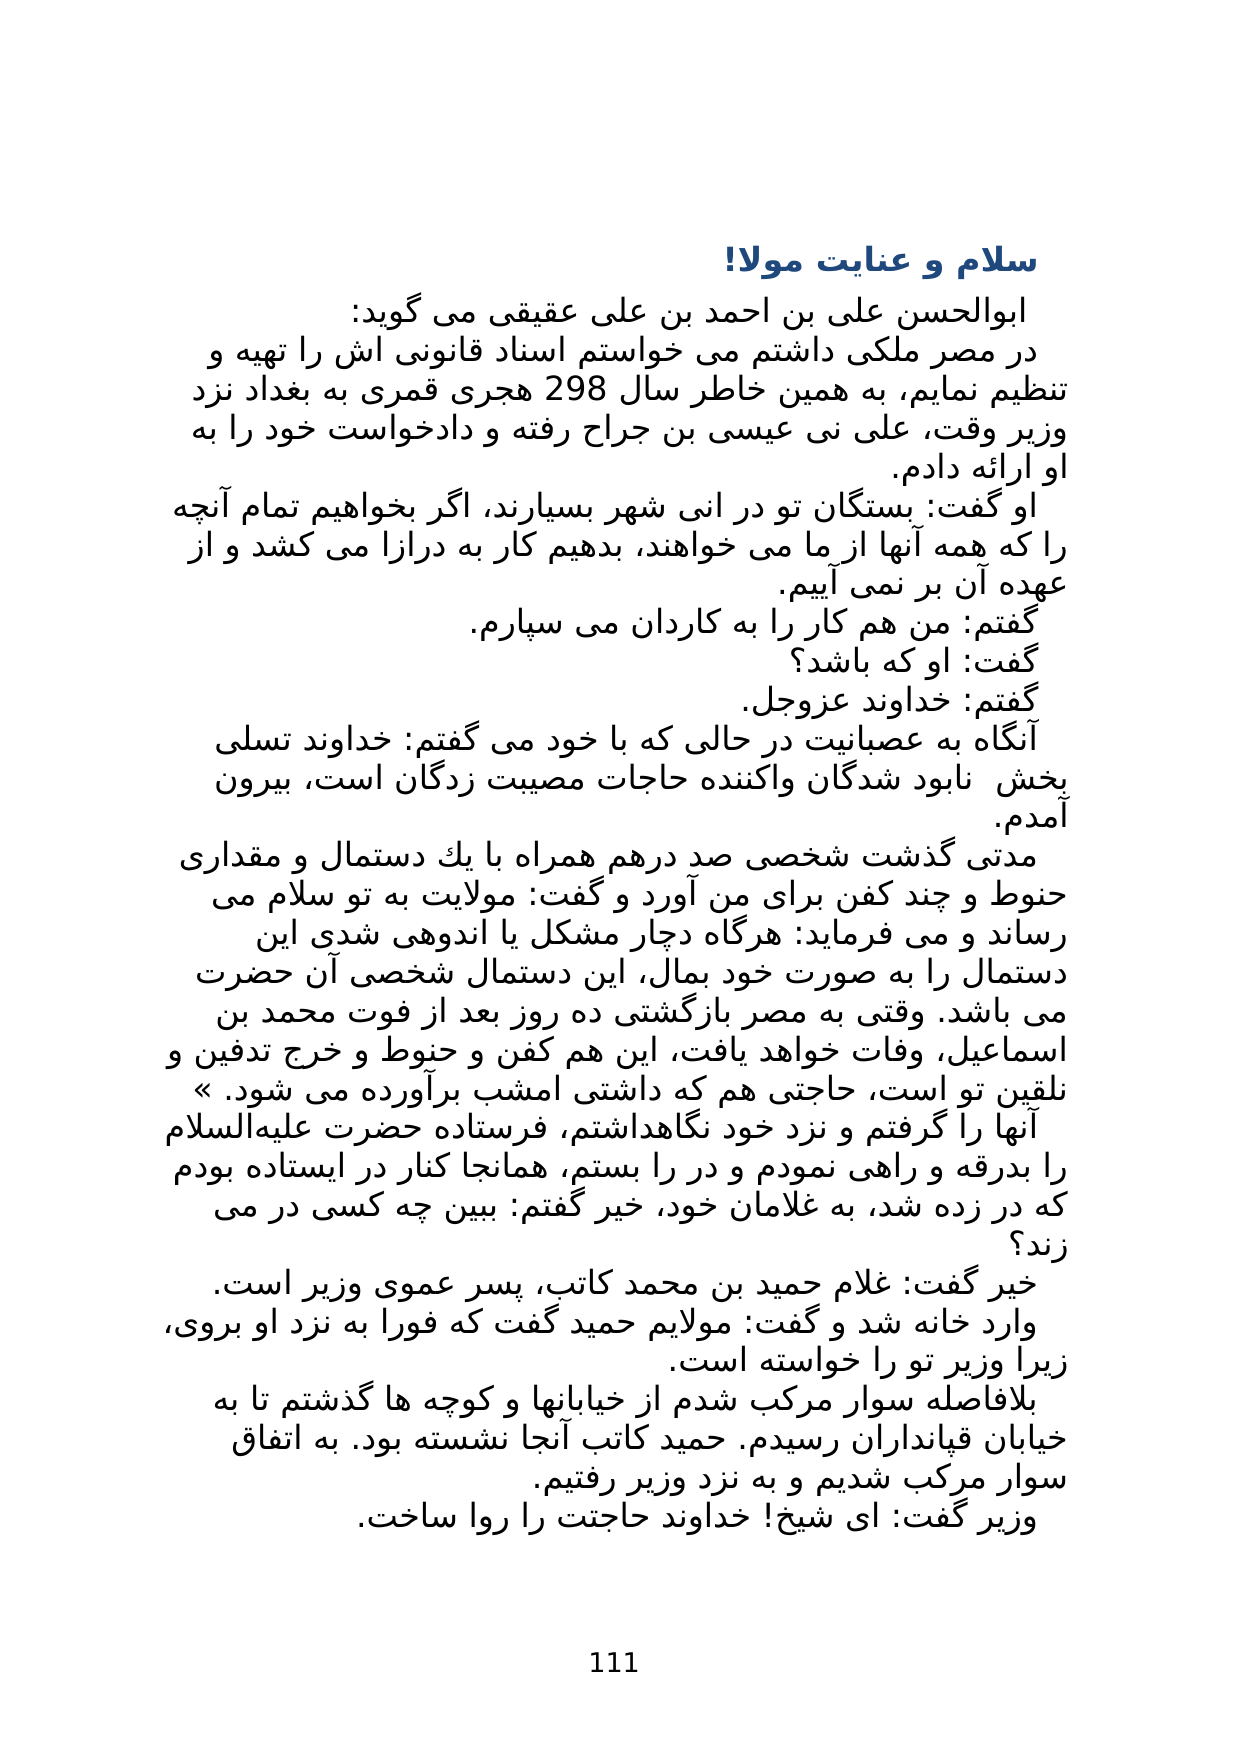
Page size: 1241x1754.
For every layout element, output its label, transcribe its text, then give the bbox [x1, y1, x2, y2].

text گفتم: من هم كار را به كاردان مى سپارم. [159, 603, 1069, 642]
text وارد خانه شد و گفت: مولايم حميد گفت كه فورا به نزد او بروى، زيرا وزير تو را خواسته است. [159, 1302, 1069, 1380]
text آنگاه به عصبانيت در حالى كه با خود مى گفتم: خداوند تسلى بخش ‍ نابود شدگان واكننده حاجات مصيبت زدگان است، بيرون آمدم. [159, 719, 1069, 836]
text خير گفت: غلام حميد بن محمد كاتب، پسر عموى وزير است. [159, 1263, 1069, 1302]
text گفت: او كه باشد؟ [159, 642, 1069, 680]
text بلافاصله سوار مركب شدم از خيابانها و كوچه ها گذشتم تا به خيابان قپانداران رسيدم. حميد كاتب آنجا نشسته بود. به اتفاق سوار مركب شديم و به نزد وزير رفتيم. [159, 1380, 1069, 1496]
text آنها را گرفتم و نزد خود نگاهداشتم، فرستاده حضرت عليه‌السلام را بدرقه و راهى نمودم و در را بستم، همانجا كنار در ايستاده بودم كه در زده شد، به غلامان خود، خير گفتم: ببين چه كسى در مى زند؟ [159, 1108, 1069, 1263]
text در مصر ملكى داشتم مى خواستم اسناد قانونى اش را تهيه و تنظيم نمايم، به همين خاطر سال 298 هجرى قمرى به بغداد نزد وزير وقت، على نى عيسى بن جراح رفته و دادخواست خود را به او ارائه دادم. [159, 331, 1069, 486]
text گفتم: خداوند عزوجل. [159, 680, 1069, 719]
text ابوالحسن على بن احمد بن على عقيقى مى گويد: [159, 292, 1069, 331]
text وزير گفت: اى شيخ! خداوند حاجتت را روا ساخت. [159, 1496, 1069, 1535]
text مدتى گذشت شخصى صد درهم همراه با يك دستمال و مقدارى حنوط و چند كفن براى من آورد و گفت: مولايت به تو سلام مى رساند و مى فرمايد: هرگاه دچار مشكل يا اندوهى شدى اين دستمال را به صورت خود بمال، اين دستمال شخصى آن حضرت مى باشد. وقتى به مصر بازگشتى ده روز بعد از فوت محمد بن اسماعيل، وفات خواهد يافت، اين هم كفن و حنوط و خرج تدفين و نلقين تو است، حاجتى هم كه داشتى امشب برآورده مى شود. » [159, 836, 1069, 1108]
subtitle سلام و عنايت مولا! [159, 241, 1069, 279]
text او گفت: بستگان تو در انى شهر بسيارند، اگر بخواهيم تمام آنچه را كه همه آنها از ما مى خواهند، بدهيم كار به درازا مى كشد و از عهده آن بر نمى آييم. [159, 486, 1069, 603]
